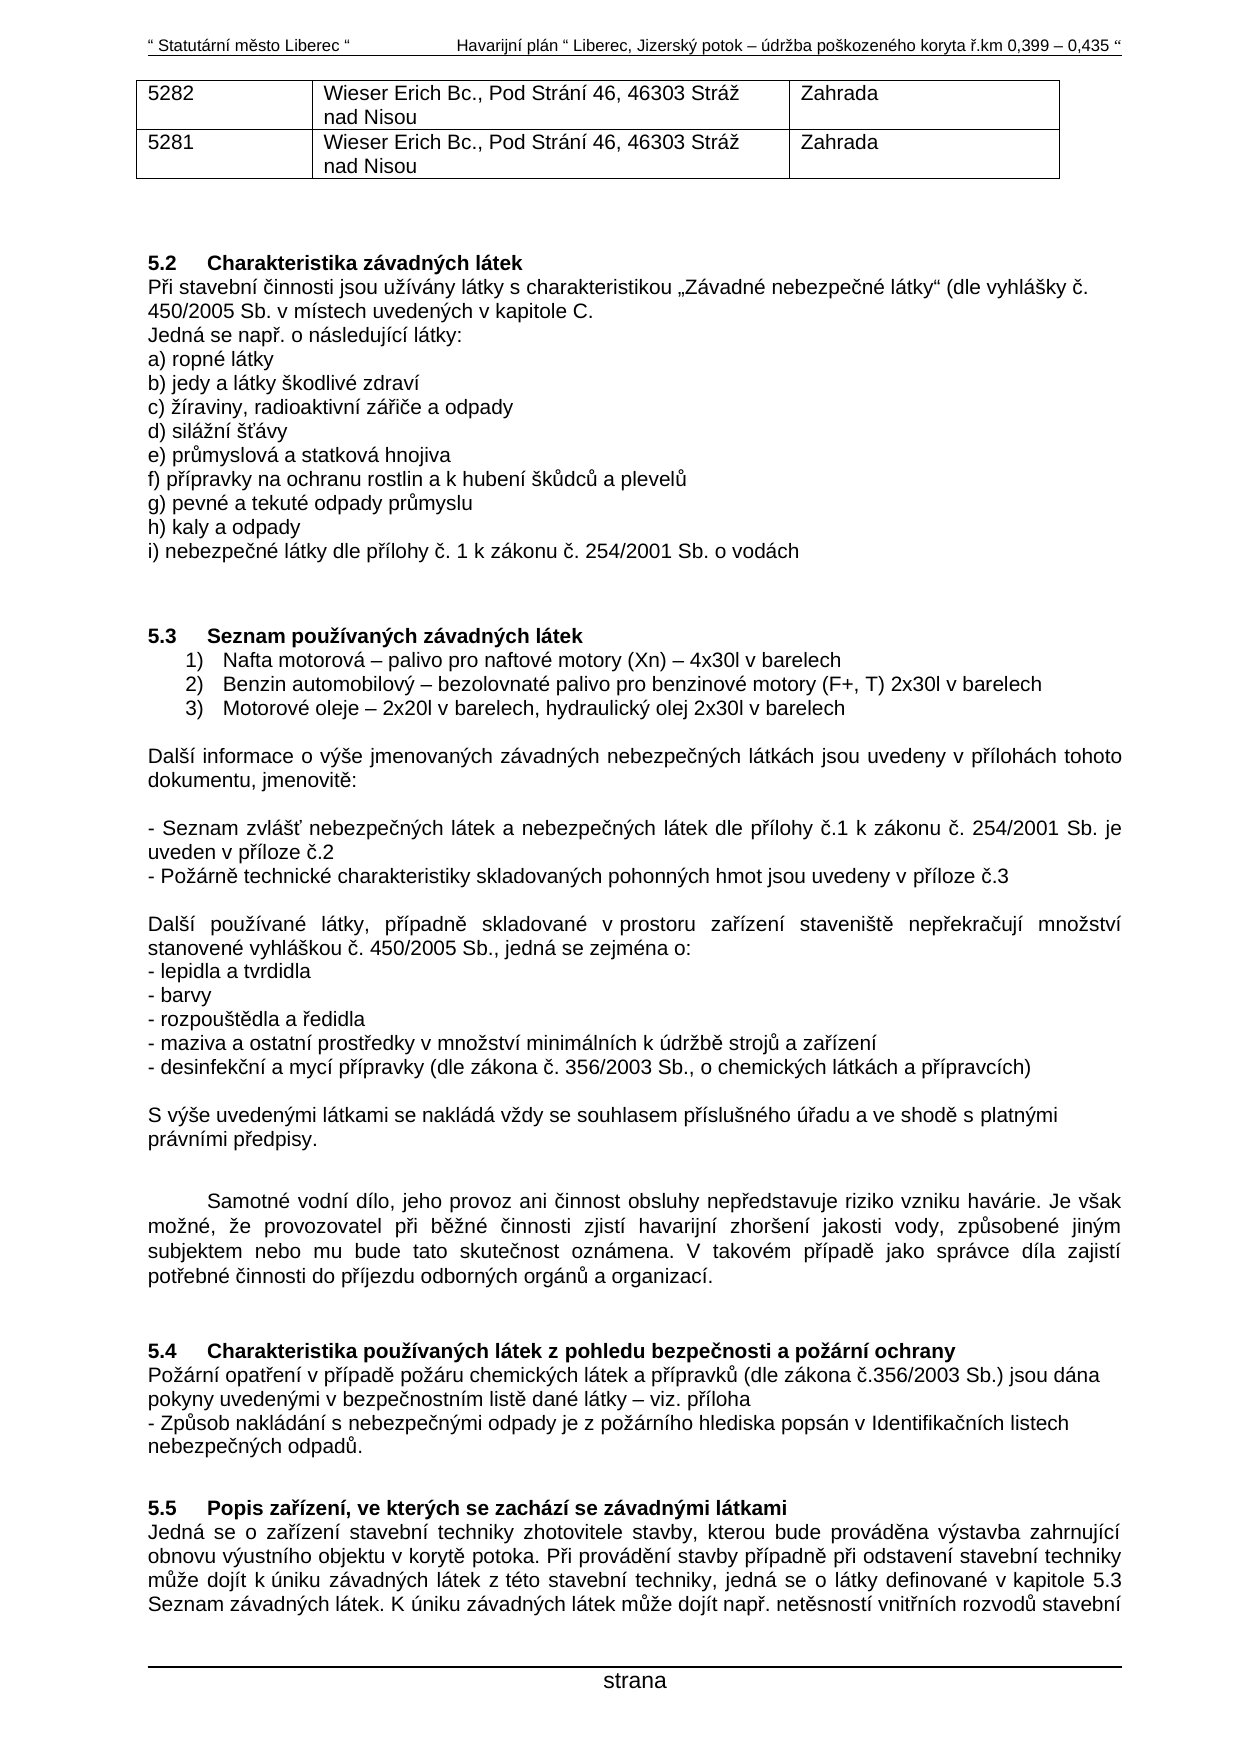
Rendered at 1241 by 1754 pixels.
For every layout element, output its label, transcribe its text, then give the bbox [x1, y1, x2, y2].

text - barvy [148, 983, 1122, 1007]
table_cell Zahrada [790, 81, 1059, 129]
text Požární opatření v případě požáru chemických látek a přípravků (dle zákona č.356/2003 Sb.) jsou dána pokyny uvedenými v bezpečnostním listě dané látky – viz. příloha [148, 1362, 1122, 1410]
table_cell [313, 130, 789, 178]
text 5.3 Seznam používaných závadných látek [148, 623, 1122, 648]
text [148, 1520, 1122, 1616]
text 5.2 Charakteristika závadných látek [148, 251, 1122, 275]
text - Požárně technické charakteristiky skladovaných pohonných hmot jsou uvedeny v příloze č.3 [148, 863, 1122, 887]
text f) přípravky na ochranu rostlin a k hubení škůdců a plevelů [148, 467, 1122, 491]
text h) kaly a odpady [148, 514, 1122, 538]
text g) pevné a tekuté odpady průmyslu [148, 491, 1122, 514]
text - maziva a ostatní prostředky v množství minimálních k údržbě strojů a zařízení [148, 1031, 1122, 1055]
text c) žíraviny, radioaktivní zářiče a odpady [148, 395, 1122, 419]
list Nafta motorová – palivo pro naftové motory (Xn) – 4x30l v barelech [185, 648, 1122, 672]
text e) průmyslová a statková hnojiva [148, 443, 1122, 467]
text Samotné vodní dílo, jeho provoz ani činnost obsluhy nepředstavuje riziko vzniku havárie. Je však možné, že provozovatel při běžné činnosti zjistí havarijní zhoršení jakosti vody, způsobené jiným subjektem nebo mu bude tato skutečnost oznámena. V takovém případě jako správce díla zajistí potřebné činnosti do příjezdu odborných orgánů a organizací. [148, 1187, 1122, 1287]
text Další informace o výše jmenovaných závadných nebezpečných látkách jsou uvedeny v přílohách tohoto dokumentu, jmenovitě: [148, 744, 1122, 792]
text 5.4 Charakteristika používaných látek z pohledu bezpečnosti a požární ochrany [148, 1337, 1122, 1362]
text - Seznam zvlášť nebezpečných látek a nebezpečných látek dle přílohy č.1 k zákonu č. 254/2001 Sb. je uveden v příloze č.2 [148, 816, 1122, 863]
table_cell 5281 [137, 130, 312, 178]
table_cell 5282 [137, 81, 312, 129]
text - Způsob nakládání s nebezpečnými odpady je z požárního hlediska popsán v Identifikačních listech nebezpečných odpadů. [148, 1410, 1122, 1458]
text i) nebezpečné látky dle přílohy č. 1 k zákonu č. 254/2001 Sb. o vodách [148, 538, 1122, 562]
text Jedná se např. o následující látky: [148, 323, 1122, 347]
list Benzin automobilový – bezolovnaté palivo pro benzinové motory (F+, T) 2x30l v barelech [185, 672, 1122, 696]
text - lepidla a tvrdidla [148, 959, 1122, 983]
text S výše uvedenými látkami se nakládá vždy se souhlasem příslušného úřadu a ve shodě s platnými právními předpisy. [148, 1103, 1122, 1151]
text b) jedy a látky škodlivé zdraví [148, 371, 1122, 395]
text - rozpouštědla a ředidla [148, 1007, 1122, 1031]
table_cell Zahrada [790, 130, 1059, 178]
text 5.5 Popis zařízení, ve kterých se zachází se závadnými látkami [148, 1495, 1122, 1520]
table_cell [313, 81, 789, 129]
list Motorové oleje – 2x20l v barelech, hydraulický olej 2x30l v barelech [185, 696, 1122, 720]
text d) silážní šťávy [148, 419, 1122, 443]
text Další používané látky, případně skladované v prostoru zařízení staveniště nepřekračují množství stanovené vyhláškou č. 450/2005 Sb., jedná se zejména o: [148, 911, 1122, 959]
text - desinfekční a mycí přípravky (dle zákona č. 356/2003 Sb., o chemických látkách a přípravcích) [148, 1055, 1122, 1079]
text a) ropné látky [148, 347, 1122, 371]
text Při stavební činnosti jsou užívány látky s charakteristikou „Závadné nebezpečné látky“ (dle vyhlášky č. 450/2005 Sb. v místech uvedených v kapitole C. [148, 275, 1122, 323]
